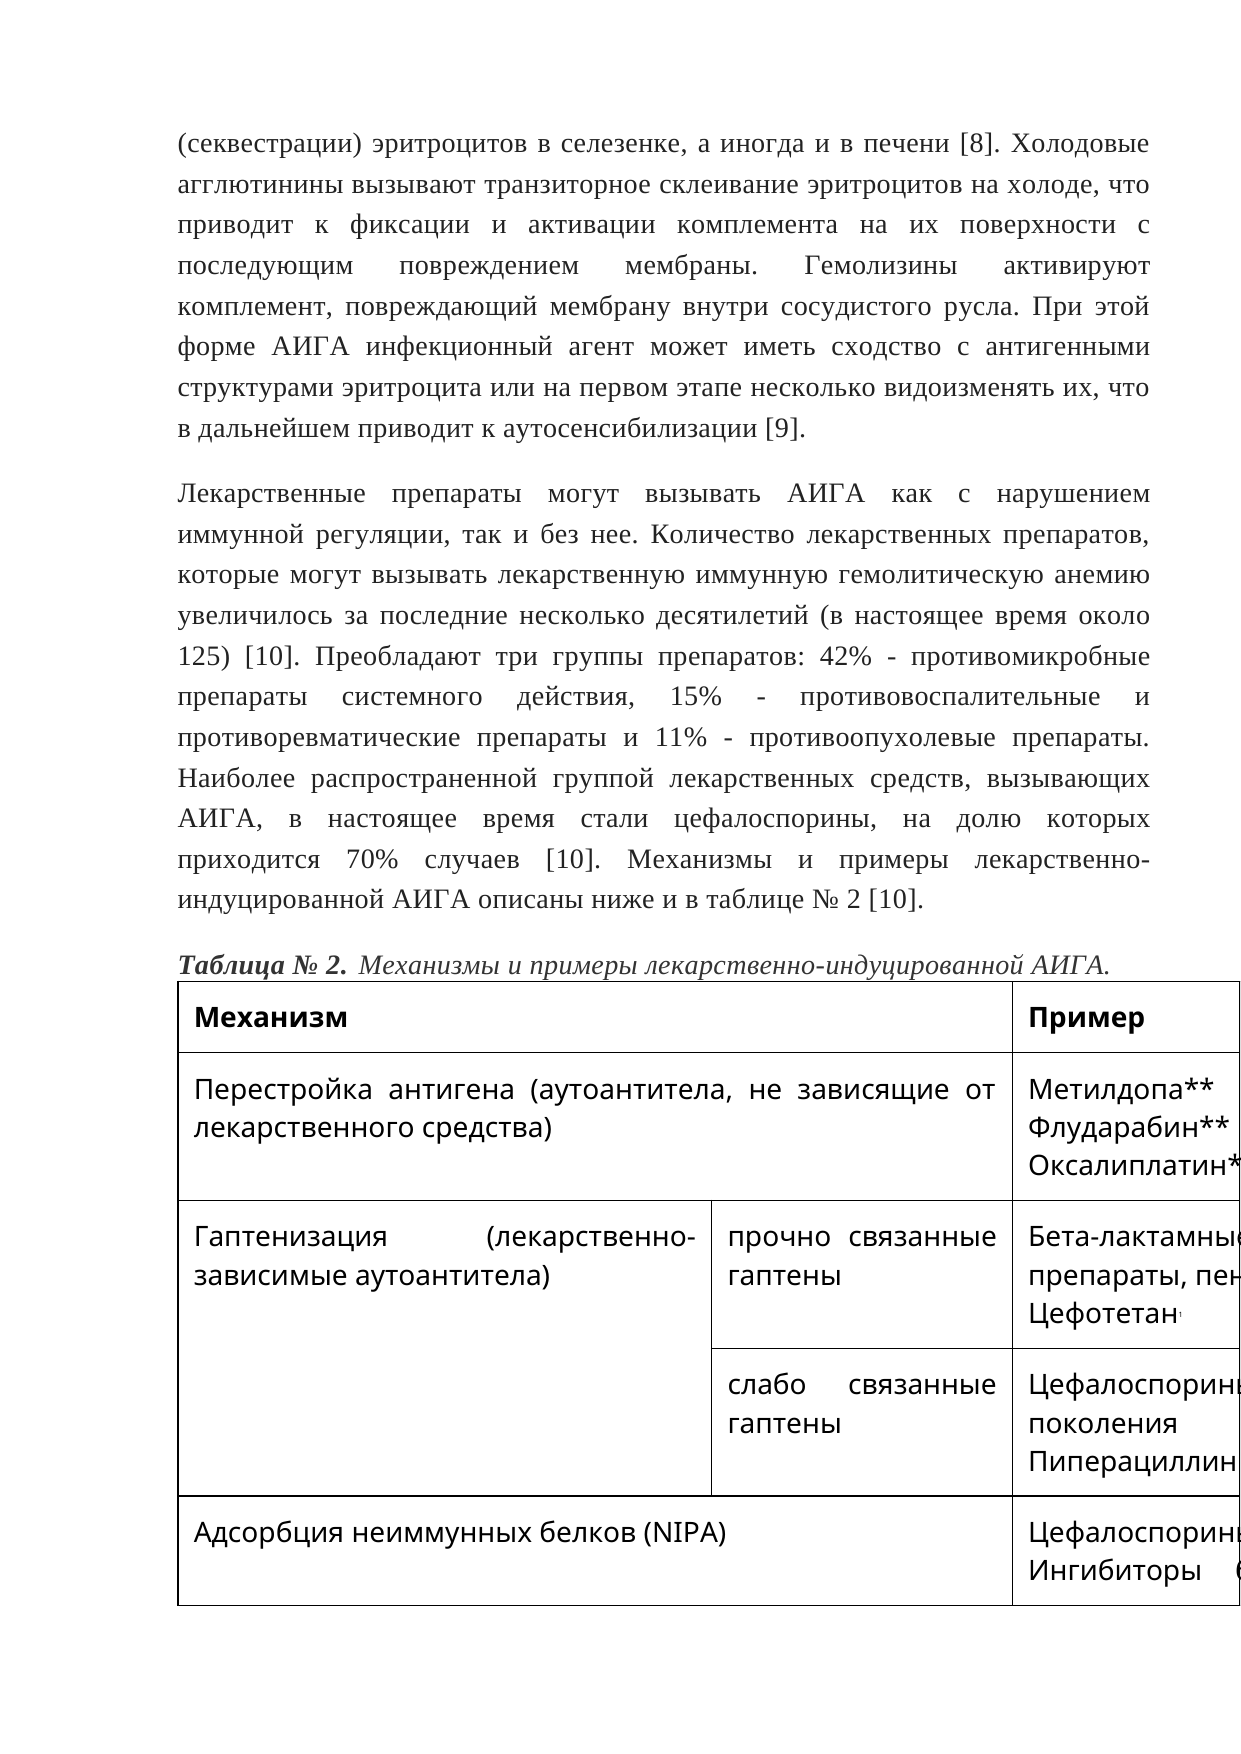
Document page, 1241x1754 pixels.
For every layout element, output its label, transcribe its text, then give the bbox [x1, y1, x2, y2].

text Лекарственные препараты могут вызывать АИГА как с нарушением иммунной регуляции, так и без нее. Количество лекарственных препаратов, которые могут вызывать лекарственную иммунную гемолитическую анемию увеличилось за последние несколько десятилетий (в настоящее время около 125) [10]. Преобладают три группы препаратов: 42% - противомикробные препараты системного действия, 15% - противовоспалительные и противоревматические препараты и 11% - противоопухолевые препараты. Наиболее распространенной группой лекарственных средств, вызывающих АИГА, в настоящее время стали цефалоспорины, на долю которых приходится 70% случаев [10]. Механизмы и примеры лекарственно-индуцированной АИГА описаны ниже и в таблице № 2 [10]. [177, 468, 1152, 915]
table_cell прочно связанные гаптены [712, 1201, 1012, 1347]
table_cell Метилдопа** Флударабин** Оксалиплатин** [1013, 1053, 1239, 1199]
table_header Механизм [179, 982, 1012, 1052]
table_cell Гаптенизация (лекарственно-зависимые аутоантитела) [179, 1201, 711, 1495]
table_cell Цефалоспорины второго, третьего поколения Пиперациллин + [Тазобактам] [1013, 1349, 1239, 1495]
table_cell слабо связанные гаптены [712, 1349, 1012, 1495]
table_header Пример [1013, 982, 1239, 1052]
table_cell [1013, 1497, 1239, 1605]
table_cell Перестройка антигена (аутоантитела, не зависящие от лекарственного средства) [179, 1053, 1012, 1199]
text Таблица № 2. Механизмы и примеры лекарственно-индуцированной АИГА. [177, 940, 1152, 981]
table_cell Адсорбция неиммунных белков (NIPA) [179, 1497, 1012, 1605]
table_cell Бета-лактамные антибактериальные препараты, пенициллины Цефотетан1 [1013, 1201, 1239, 1347]
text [177, 118, 1152, 443]
